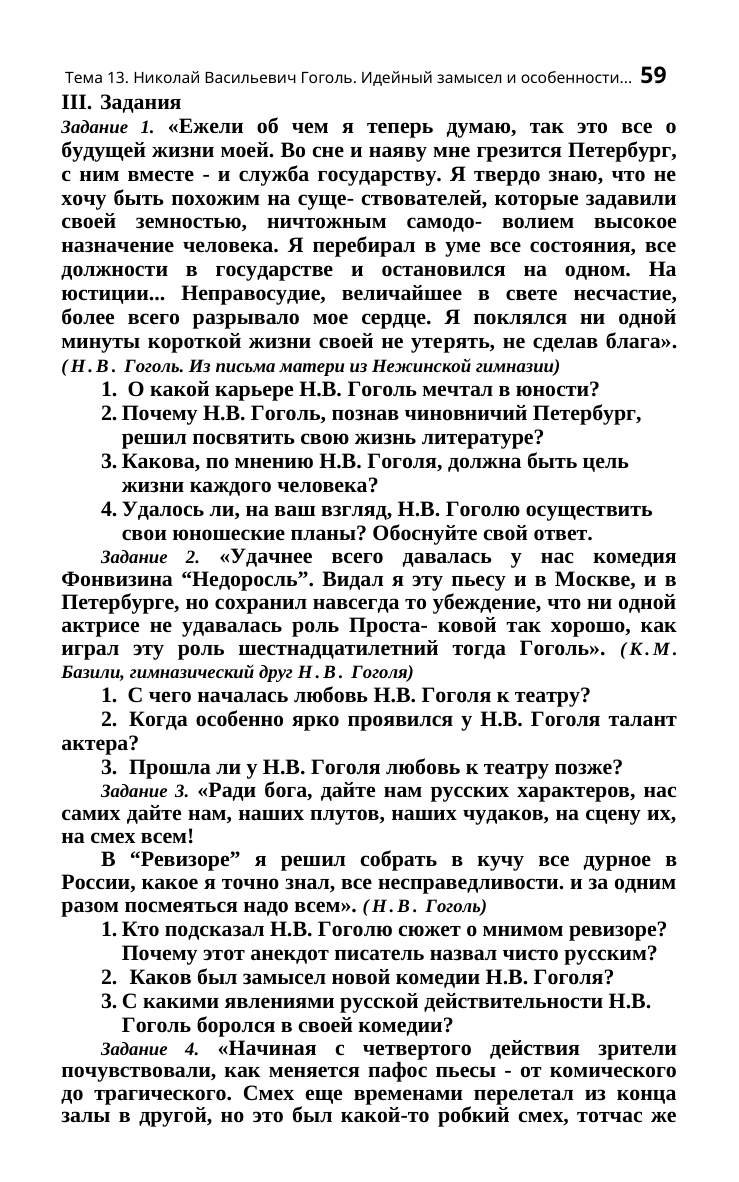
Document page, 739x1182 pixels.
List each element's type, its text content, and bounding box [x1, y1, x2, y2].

list Кто подсказал Н.В. Гоголю сюжет о мнимом ревизоре? Почему этот анекдот писатель назвал чисто русским? [101, 917, 677, 965]
text В “Ревизоре” я решил собрать в кучу все дурное в России, какое я точно знал, все несправедливости. и за одним разом посмеяться надо всем». (Н.В. Гоголь) [61, 848, 677, 917]
list Прошла ли у Н.В. Гоголя любовь к театру позже? [61, 755, 677, 779]
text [61, 1037, 677, 1127]
list С чего началась любовь Н.В. Гоголя к театру? [61, 683, 677, 707]
list Удалось ли, на ваш взгляд, Н.В. Гоголю осуществить свои юношеские планы? Обоснуйте свой ответ. [101, 497, 677, 545]
text Задание 1. «Ежели об чем я теперь думаю, так это все о будущей жизни моей. Во сне и наяву мне грезится Петербург, с ним вместе - и служба государству. Я твердо знаю, что не хочу быть похожим на суще- ствователей, которые задавили своей земностью, ничтожным самодо- волием высокое назначение человека. Я перебирал в уме все состояния, все должности в государстве и остановился на одном. На юстиции... Неправосудие, величайшее в свете несчастие, более всего разрывало мое сердце. Я поклялся ни одной минуты короткой жизни своей не утерять, не сделав блага». (Н.В. Гоголь. Из письма матери из Нежинской гимназии) [61, 114, 677, 377]
list Когда особенно ярко проявился у Н.В. Гоголя талант актера? [61, 707, 677, 755]
list Какова, по мнению Н.В. Гоголя, должна быть цель жизни каждого человека? [101, 449, 677, 497]
list Почему Н.В. Гоголь, познав чиновничий Петербург, решил посвятить свою жизнь литературе? [101, 401, 677, 449]
text Задание 3. «Ради бога, дайте нам русских характеров, нас самих дайте нам, наших плутов, наших чудаков, на сцену их, на смех всем! [61, 779, 677, 848]
list С какими явлениями русской действительности Н.В. Гоголь боролся в своей комедии? [101, 989, 677, 1037]
list Задания [61, 90, 677, 114]
list Каков был замысел новой комедии Н.В. Гоголя? [61, 965, 677, 989]
list О какой карьере Н.В. Гоголь мечтал в юности? [61, 377, 677, 401]
text Задание 2. «Удачнее всего давалась у нас комедия Фонвизина “Недоросль”. Видал я эту пьесу и в Москве, и в Петербурге, но сохранил навсегда то убеждение, что ни одной актрисе не удавалась роль Проста- ковой так хорошо, как играл эту роль шестнадцатилетний тогда Гоголь». (К.М. Базили, гимназический друг Н.В. Гоголя) [61, 545, 677, 683]
